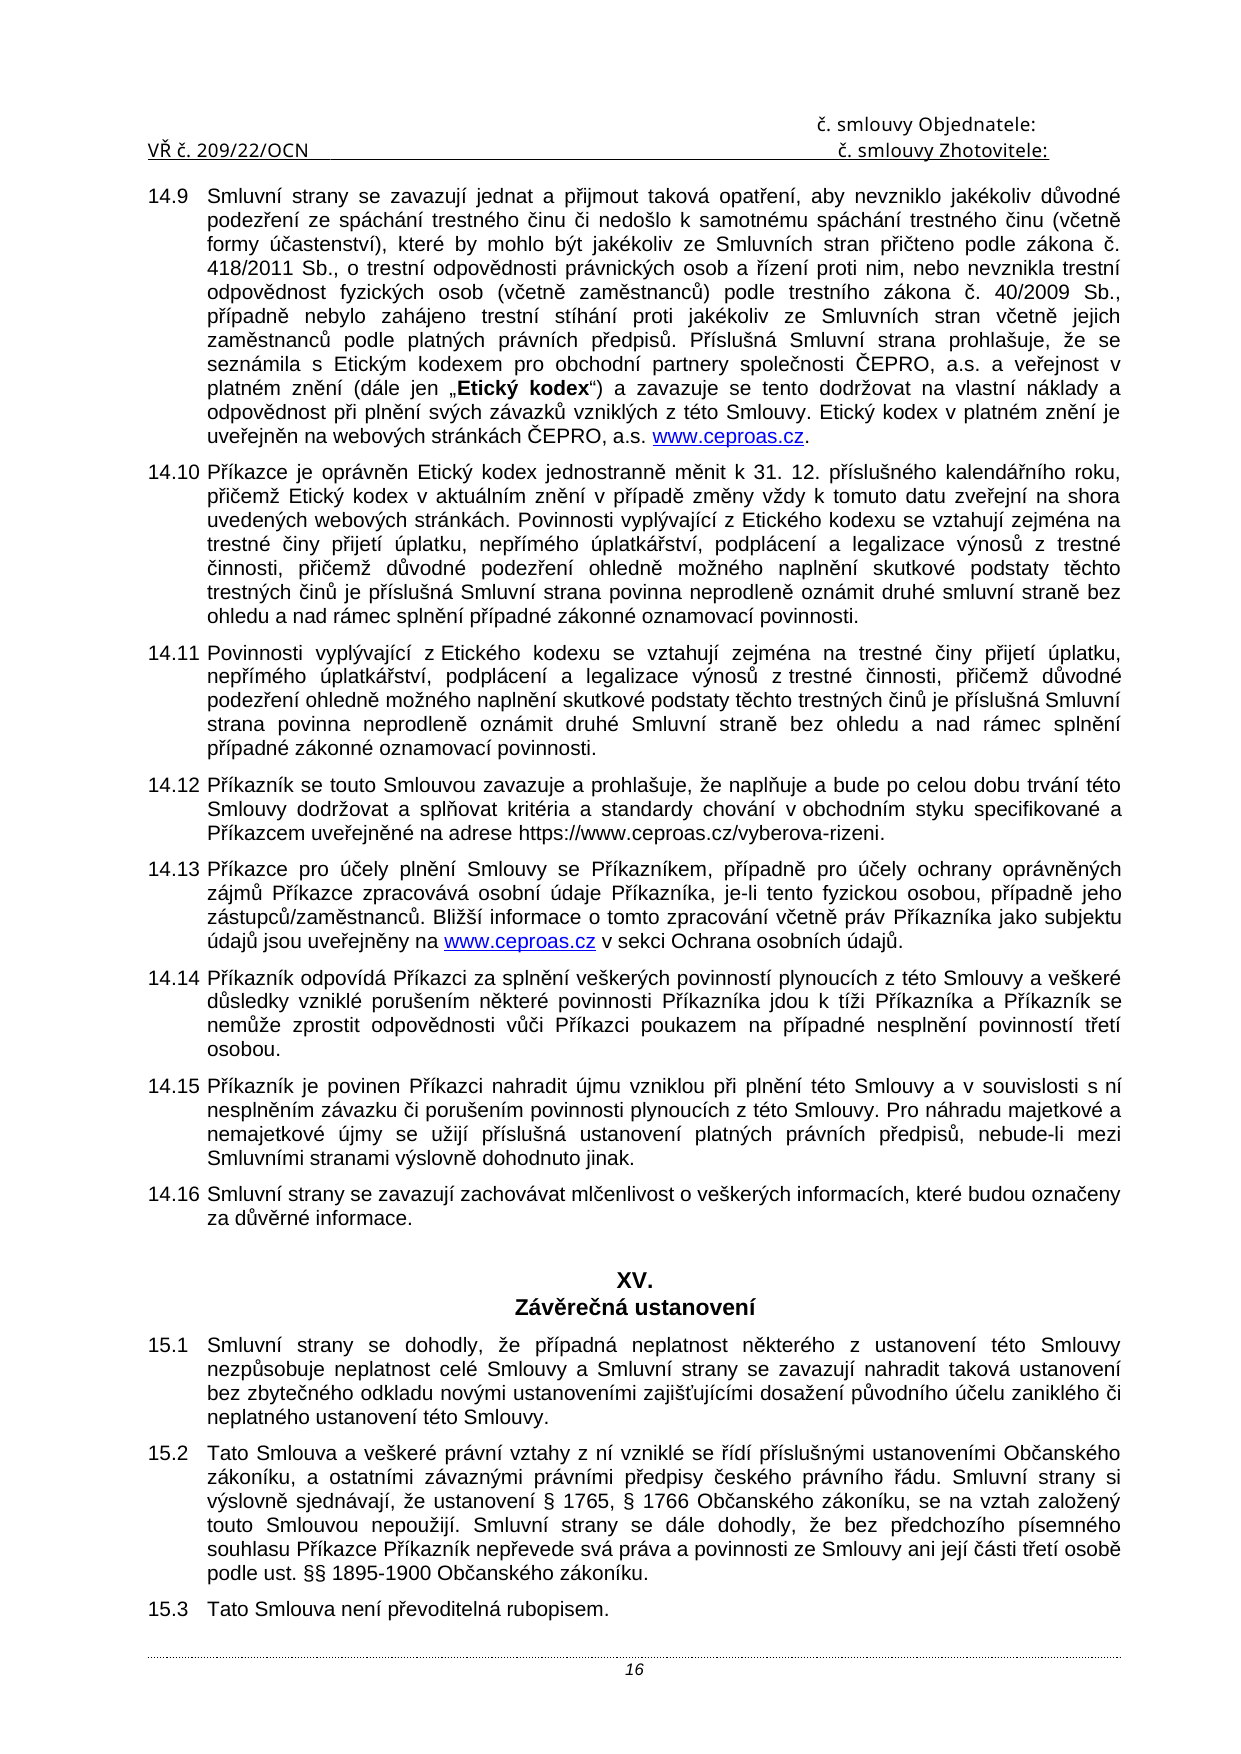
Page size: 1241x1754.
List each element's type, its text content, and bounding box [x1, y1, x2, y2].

list Smluvní strany se dohodly, že případná neplatnost některého z ustanovení této Smlouvy nezpůsobuje neplatnost celé Smlouvy a Smluvní strany se zavazují nahradit taková ustanovení bez zbytečného odkladu novými ustanoveními zajišťujícími dosažení původního účelu zaniklého či neplatného ustanovení této Smlouvy. [148, 1333, 1122, 1428]
list Tato Smlouva a veškeré právní vztahy z ní vzniklé se řídí příslušnými ustanoveními Občanského zákoníku, a ostatními závaznými právními předpisy českého právního řádu. Smluvní strany si výslovně sjednávají, že ustanovení § 1765, § 1766 Občanského zákoníku, se na vztah založený touto Smlouvou nepoužijí. Smluvní strany se dále dohodly, že bez předchozího písemného souhlasu Příkazce Příkazník nepřevede svá práva a povinnosti ze Smlouvy ani její části třetí osobě podle ust. §§ 1895-1900 Občanského zákoníku. [148, 1441, 1122, 1585]
list Smluvní strany se zavazují zachovávat mlčenlivost o veškerých informacích, které budou označeny za důvěrné informace. [148, 1182, 1122, 1230]
text Závěrečná ustanovení [148, 1294, 1122, 1320]
list Povinnosti vyplývající z Etického kodexu se vztahují zejména na trestné činy přijetí úplatku, nepřímého úplatkářství, podplácení a legalizace výnosů z trestné činnosti, přičemž důvodné podezření ohledně možného naplnění skutkové podstaty těchto trestných činů je příslušná Smluvní strana povinna neprodleně oznámit druhé Smluvní straně bez ohledu a nad rámec splnění případné zákonné oznamovací povinnosti. [148, 640, 1122, 760]
list Příkazník se touto Smlouvou zavazuje a prohlašuje, že naplňuje a bude po celou dobu trvání této Smlouvy dodržovat a splňovat kritéria a standardy chování v obchodním styku specifikované a Příkazcem uveřejněné na adrese https://www.ceproas.cz/vyberova-rizeni. [148, 773, 1122, 844]
list Smluvní strany se zavazují jednat a přijmout taková opatření, aby nevzniklo jakékoliv důvodné podezření ze spáchání trestného činu či nedošlo k samotnému spáchání trestného činu (včetně formy účastenství), které by mohlo být jakékoliv ze Smluvních stran přičteno podle zákona č. 418/2011 Sb., o trestní odpovědnosti právnických osob a řízení proti nim, nebo nevznikla trestní odpovědnost fyzických osob (včetně zaměstnanců) podle trestního zákona č. 40/2009 Sb., případně nebylo zahájeno trestní stíhání proti jakékoliv ze Smluvních stran včetně jejich zaměstnanců podle platných právních předpisů. Příslušná Smluvní strana prohlašuje, že se seznámila s Etickým kodexem pro obchodní partnery společnosti ČEPRO, a.s. a veřejnost v platném znění (dále jen „Etický kodex“) a zavazuje se tento dodržovat na vlastní náklady a odpovědnost při plnění svých závazků vzniklých z této Smlouvy. Etický kodex v platném znění je uveřejněn na webových stránkách ČEPRO, a.s. www.ceproas.cz. [148, 184, 1122, 448]
list Příkazce pro účely plnění Smlouvy se Příkazníkem, případně pro účely ochrany oprávněných zájmů Příkazce zpracovává osobní údaje Příkazníka, je-li tento fyzickou osobou, případně jeho zástupců/zaměstnanců. Bližší informace o tomto zpracování včetně práv Příkazníka jako subjektu údajů jsou uveřejněny na www.ceproas.cz v sekci Ochrana osobních údajů. [148, 857, 1122, 953]
list Příkazce je oprávněn Etický kodex jednostranně měnit k 31. 12. příslušného kalendářního roku, přičemž Etický kodex v aktuálním znění v případě změny vždy k tomuto datu zveřejní na shora uvedených webových stránkách. Povinnosti vyplývající z Etického kodexu se vztahují zejména na trestné činy přijetí úplatku, nepřímého úplatkářství, podplácení a legalizace výnosů z trestné činnosti, přičemž důvodné podezření ohledně možného naplnění skutkové podstaty těchto trestných činů je příslušná Smluvní strana povinna neprodleně oznámit druhé smluvní straně bez ohledu a nad rámec splnění případné zákonné oznamovací povinnosti. [148, 460, 1122, 628]
list Příkazník odpovídá Příkazci za splnění veškerých povinností plynoucích z této Smlouvy a veškeré důsledky vzniklé porušením některé povinnosti Příkazníka jdou k tíži Příkazníka a Příkazník se nemůže zprostit odpovědnosti vůči Příkazci poukazem na případné nesplnění povinností třetí osobou. [148, 965, 1122, 1061]
list Tato Smlouva není převoditelná rubopisem. [148, 1597, 1122, 1621]
list Příkazník je povinen Příkazci nahradit újmu vzniklou při plnění této Smlouvy a v souvislosti s ní nesplněním závazku či porušením povinnosti plynoucích z této Smlouvy. Pro náhradu majetkové a nemajetkové újmy se užijí příslušná ustanovení platných právních předpisů, nebude-li mezi Smluvními stranami výslovně dohodnuto jinak. [148, 1074, 1122, 1169]
text XV. [148, 1267, 1122, 1294]
